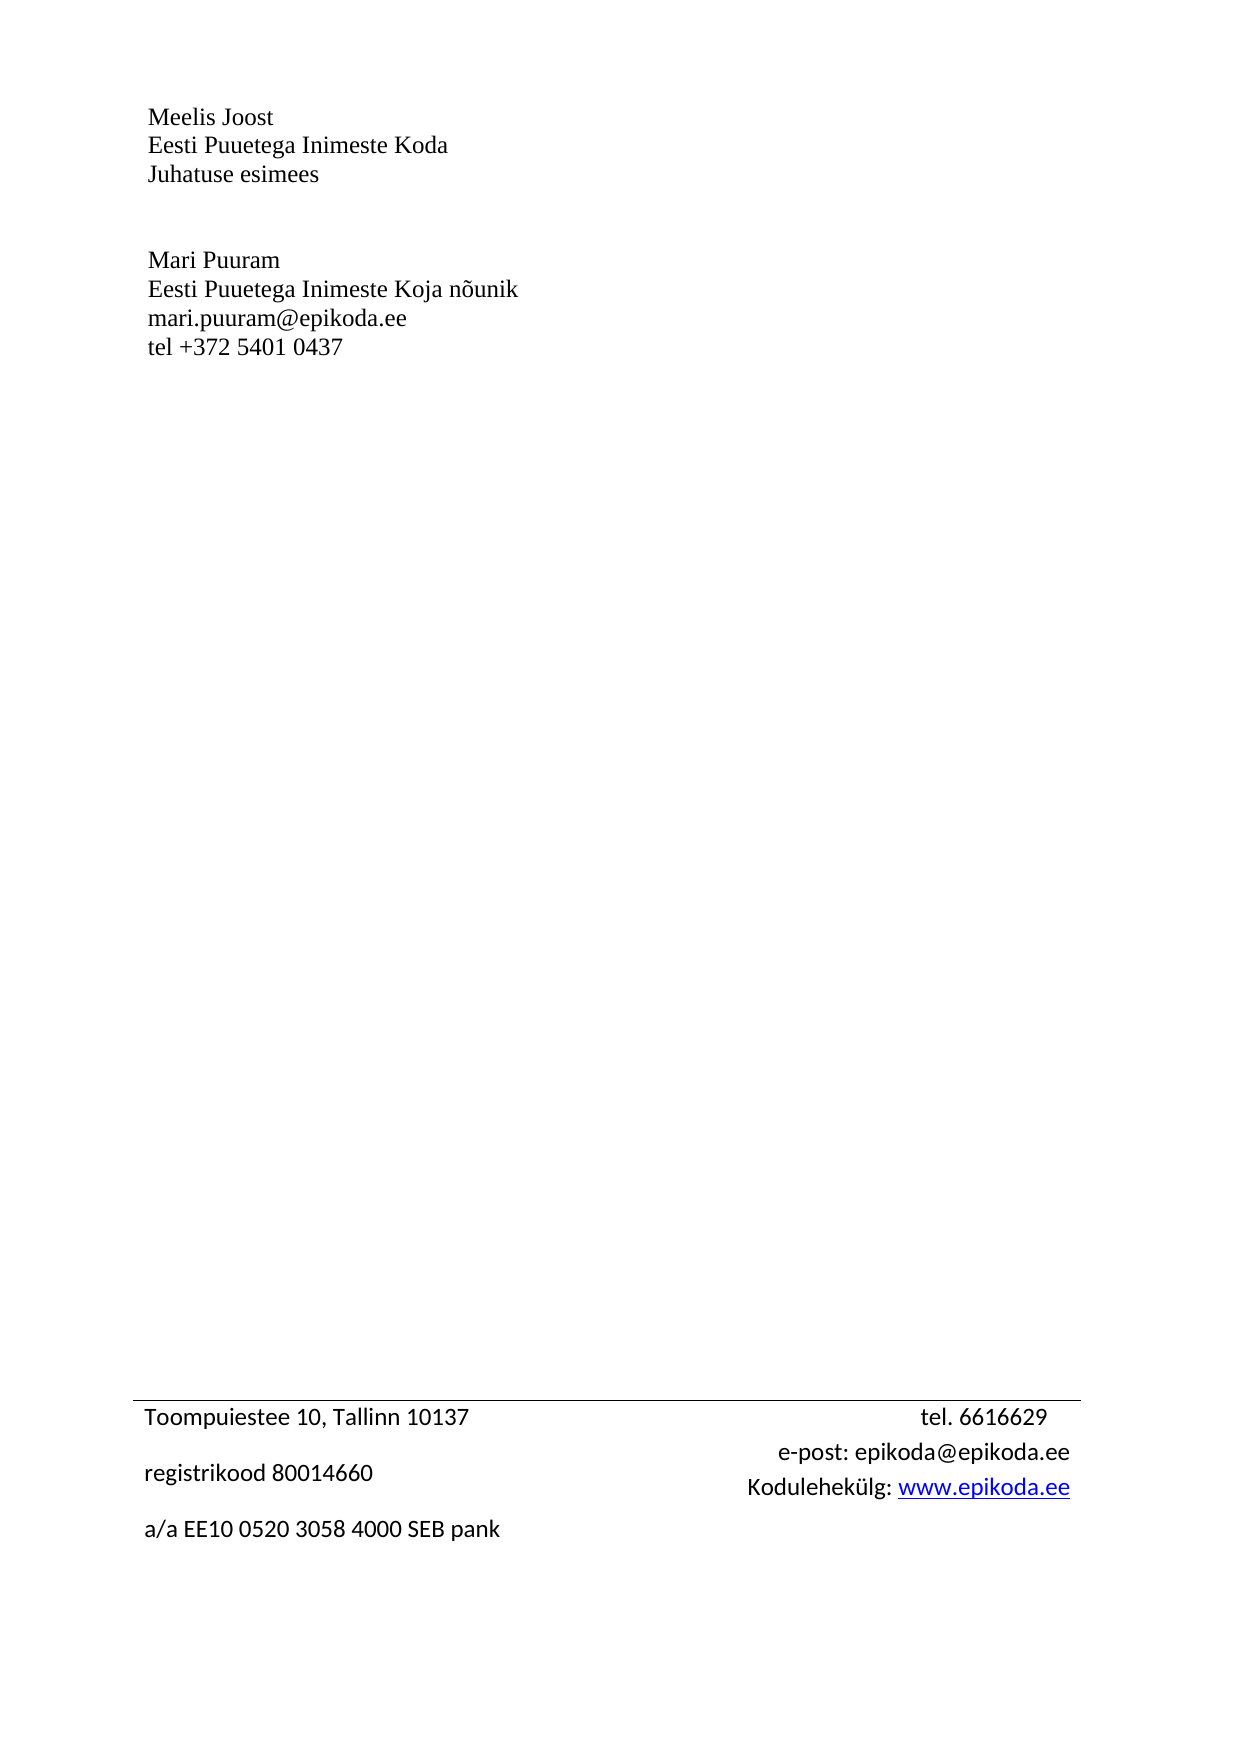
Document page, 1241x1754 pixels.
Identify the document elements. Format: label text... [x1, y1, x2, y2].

text Eesti Puuetega Inimeste Koja nõunik [148, 274, 1107, 303]
text Juhatuse esimees [148, 159, 1107, 188]
text Meelis Joost [148, 102, 1107, 131]
text Mari Puuram [148, 246, 1107, 274]
text tel +372 5401 0437 [148, 332, 1107, 361]
text Eesti Puuetega Inimeste Koda [148, 131, 1107, 159]
text mari.puuram@epikoda.ee [148, 303, 1107, 332]
